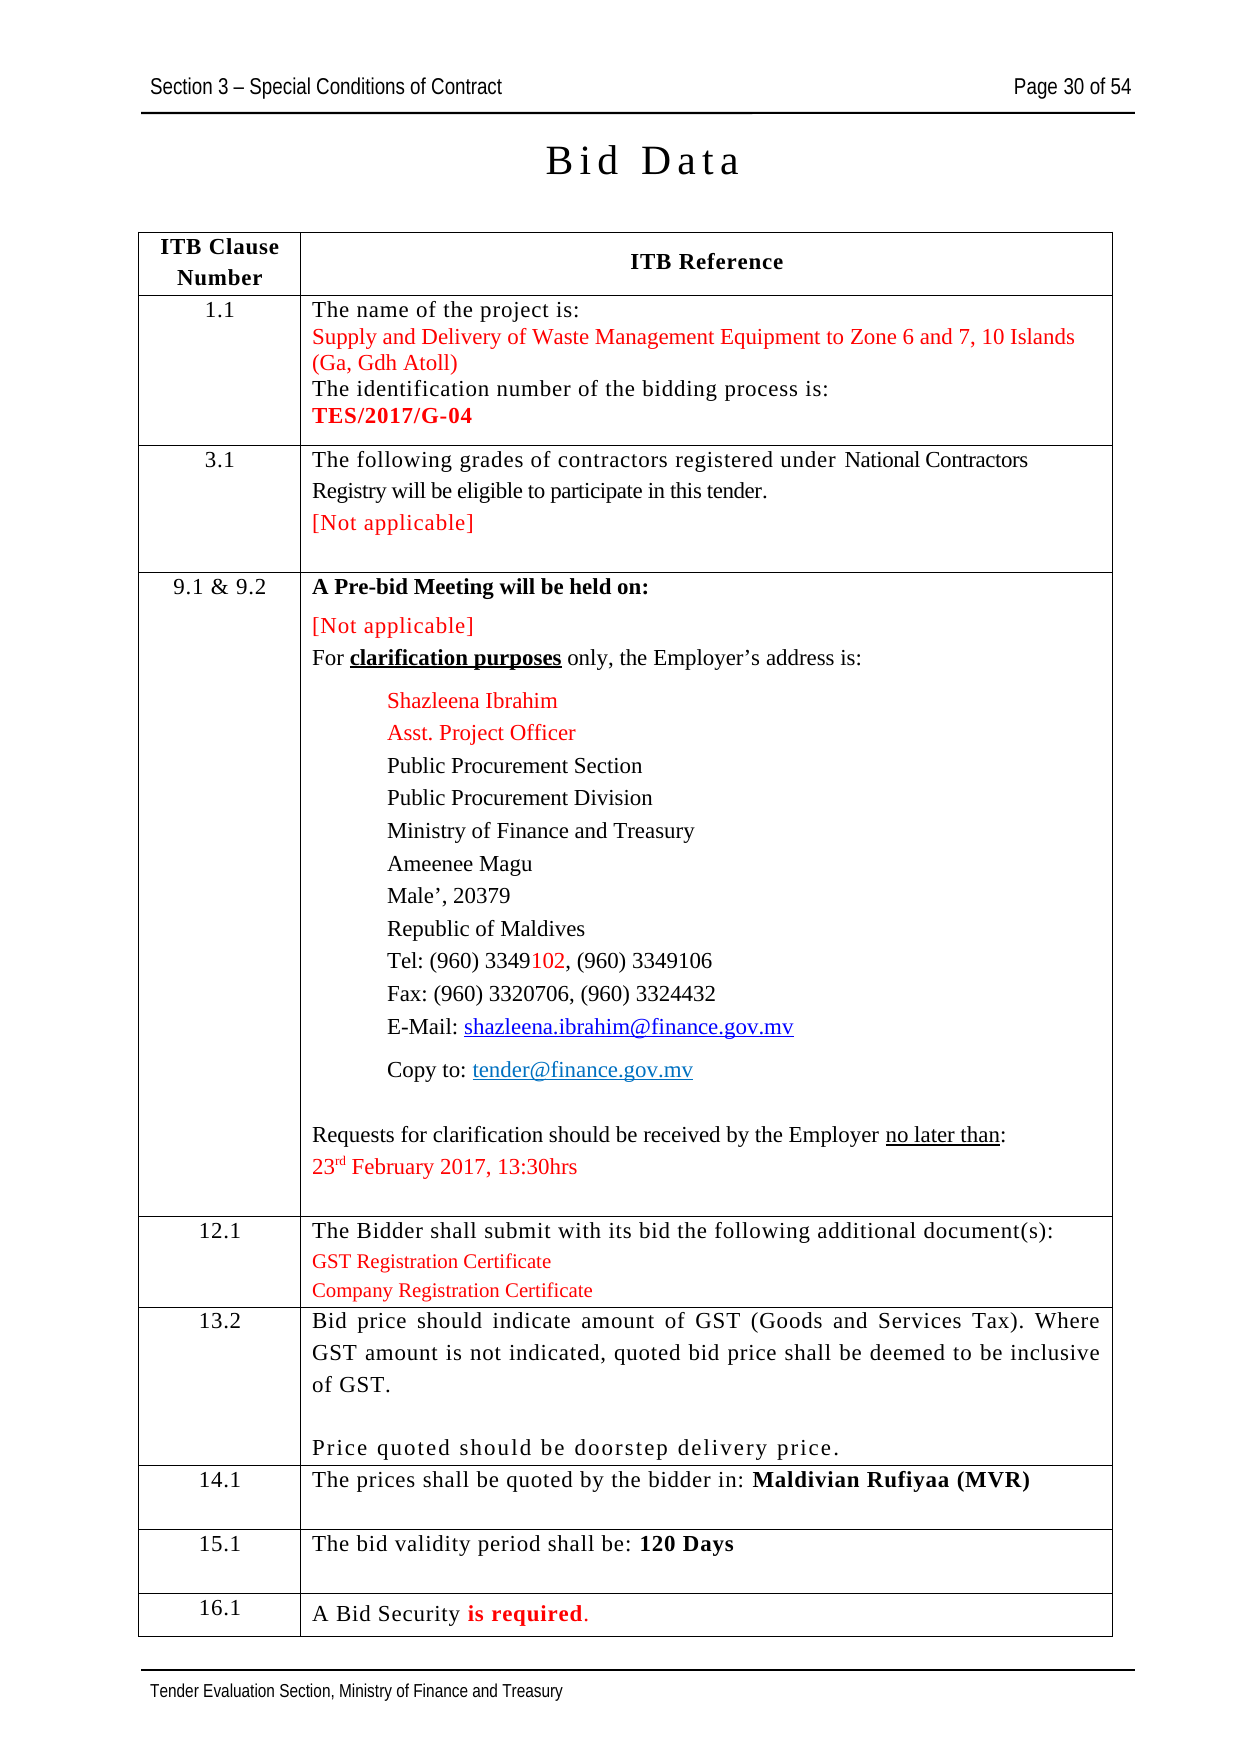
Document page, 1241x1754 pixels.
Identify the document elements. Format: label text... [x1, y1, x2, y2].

table_cell 3.1 [139, 446, 300, 572]
table_cell 9.1 & 9.2 [139, 573, 300, 1216]
table_cell 14.1 [139, 1466, 300, 1529]
table_cell The Bidder shall submit with its bid the following additional document(s): GST Registration Certificate Company Registration Certificate [301, 1217, 1112, 1307]
table_header ITB Clause Number [139, 233, 300, 295]
table_cell 12.1 [139, 1217, 300, 1307]
table_cell 16.1 [139, 1594, 300, 1636]
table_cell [301, 1594, 1112, 1636]
table_cell 1.1 [139, 296, 300, 445]
table_cell 13.2 [139, 1308, 300, 1465]
text Bid Data [150, 136, 1134, 184]
table_cell A Pre-bid Meeting will be held on: [Not applicable] For clarification purposes only, the Employer’s address is: Shazleena Ibrahim Asst. Project Officer Public Procurement Section Public Procurement Division Ministry of Finance and Treasury Ameenee Magu Male’, 20379 Republic of Maldives Tel: (960) 3349102, (960) 3349106 Fax: (960) 3320706, (960) 3324432 E-Mail: shazleena.ibrahim@finance.gov.mv Copy to: tender@finance.gov.mv Requests for clarification should be received by the Employer no later than: 23rd February 2017, 13:30hrs [301, 573, 1112, 1216]
table_cell The prices shall be quoted by the bidder in: Maldivian Rufiyaa (MVR) [301, 1466, 1112, 1529]
table_cell 15.1 [139, 1530, 300, 1593]
table_cell The name of the project is: Supply and Delivery of Waste Management Equipment to Zone 6 and 7, 10 Islands (Ga, Gdh Atoll) The identification number of the bidding process is: TES/2017/G-04 [301, 296, 1112, 445]
table_cell The bid validity period shall be: 120 Days [301, 1530, 1112, 1593]
table_cell The following grades of contractors registered under National Contractors Registry will be eligible to participate in this tender. [Not applicable] [301, 446, 1112, 572]
table_header ITB Reference [301, 233, 1112, 295]
table_cell Bid price should indicate amount of GST (Goods and Services Tax). Where GST amount is not indicated, quoted bid price shall be deemed to be inclusive of GST. Price quoted should be doorstep delivery price. [301, 1308, 1112, 1465]
